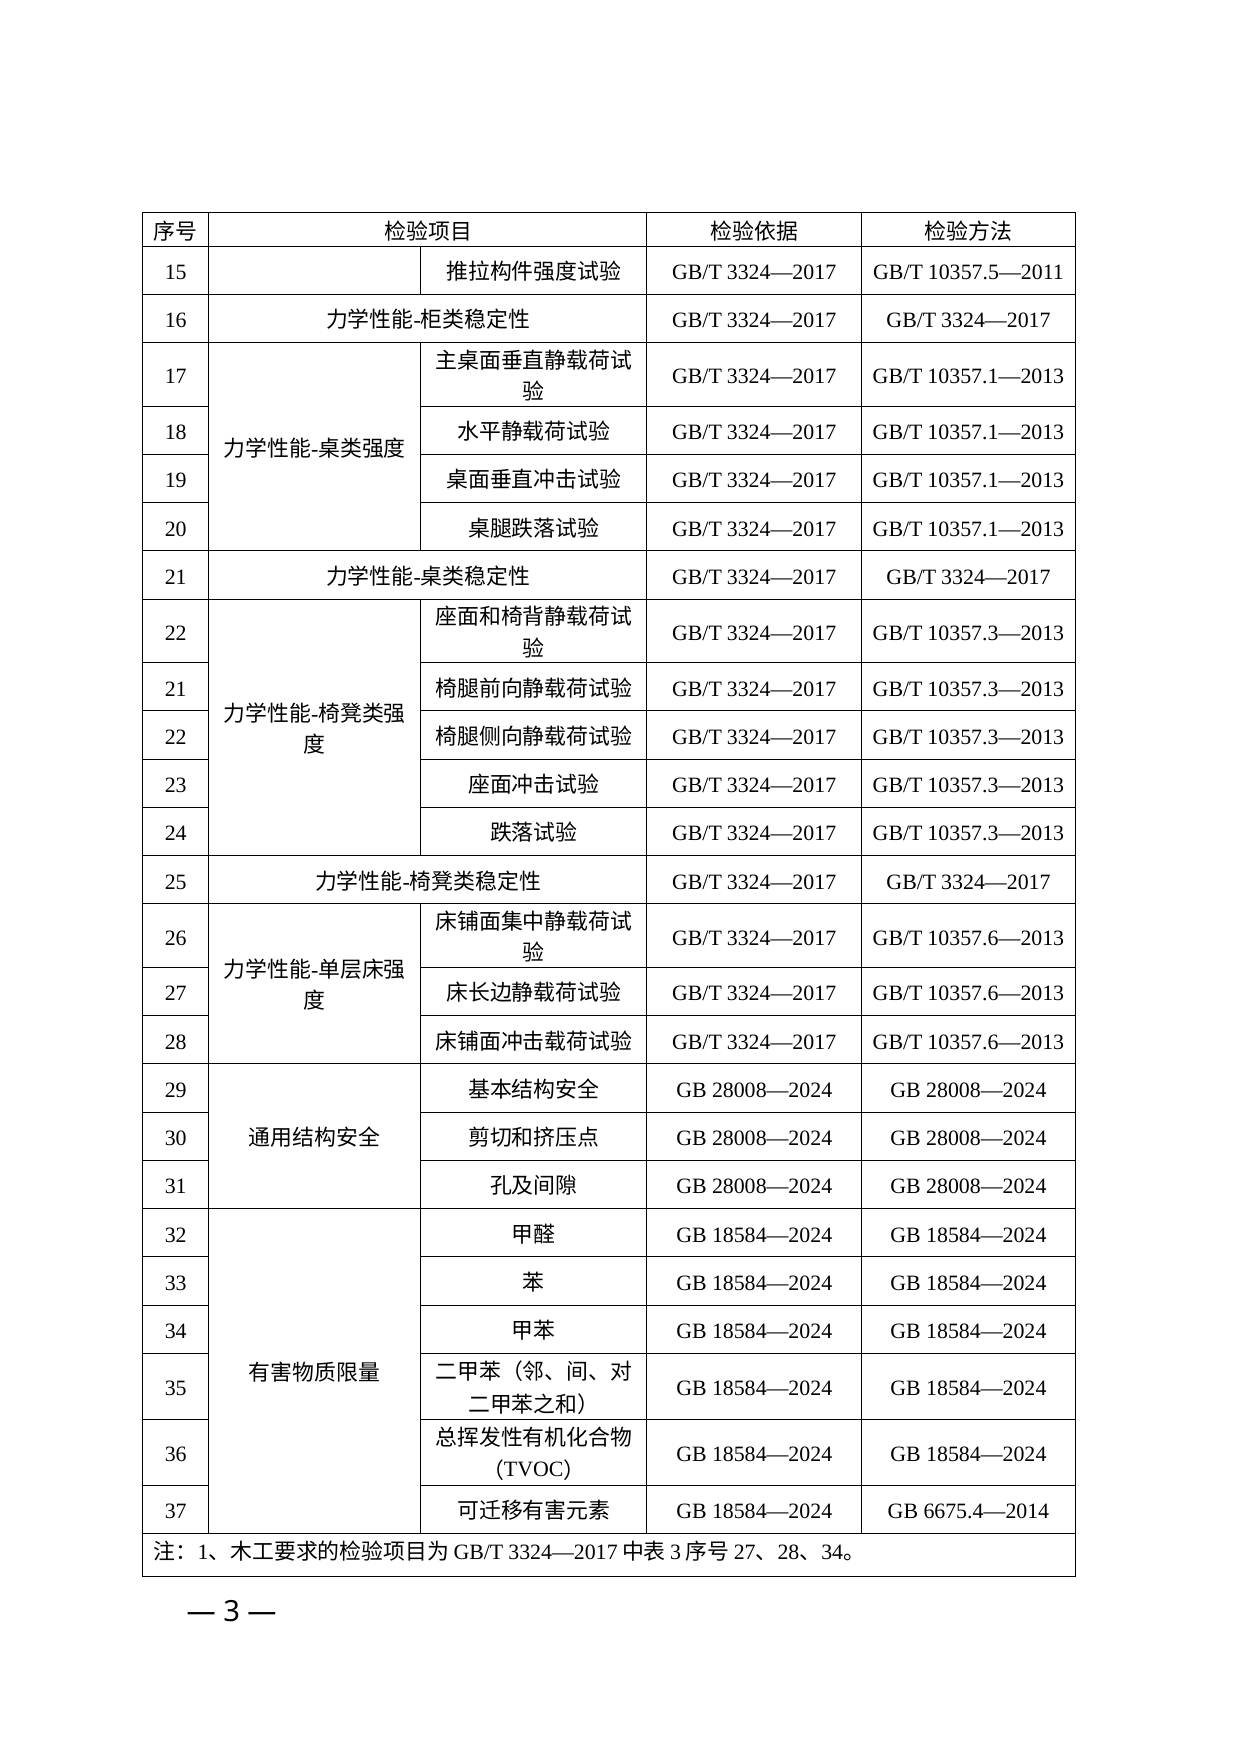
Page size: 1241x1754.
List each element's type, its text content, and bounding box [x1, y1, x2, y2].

table_cell 35 [143, 1354, 208, 1419]
table_cell 跌落试验 [421, 808, 646, 855]
table_cell GB/T 3324—2017 [862, 295, 1075, 342]
table_cell 力学性能-椅凳类强度 [209, 600, 420, 855]
table_cell 29 [143, 1064, 208, 1112]
table_cell 15 [143, 247, 208, 294]
table_cell GB/T 10357.1—2013 [862, 343, 1075, 406]
table_cell GB/T 3324—2017 [862, 856, 1075, 903]
table_cell GB 28008—2024 [647, 1113, 861, 1160]
table_cell 基本结构安全 [421, 1064, 646, 1112]
table_header 检验方法 [862, 213, 1075, 246]
table_cell GB/T 10357.3—2013 [862, 600, 1075, 662]
table_cell 主桌面垂直静载荷试验 [421, 343, 646, 406]
table_cell 甲苯 [421, 1306, 646, 1353]
table_cell GB 28008—2024 [647, 1161, 861, 1208]
table_cell 床铺面集中静载荷试验 [421, 904, 646, 967]
table_cell GB/T 3324—2017 [647, 968, 861, 1015]
table_cell 22 [143, 711, 208, 759]
table_cell GB/T 10357.3—2013 [862, 808, 1075, 855]
table_cell 36 [143, 1420, 208, 1485]
table_cell GB 28008—2024 [862, 1064, 1075, 1112]
table_cell 推拉构件强度试验 [421, 247, 646, 294]
table_cell 16 [143, 295, 208, 342]
table_cell 力学性能-桌类强度 [209, 343, 420, 550]
table_cell GB/T 10357.1—2013 [862, 407, 1075, 454]
table_cell GB/T 10357.5—2011 [862, 247, 1075, 294]
table_cell 椅腿侧向静载荷试验 [421, 711, 646, 759]
table_cell GB/T 3324—2017 [647, 904, 861, 967]
table_cell GB/T 10357.6—2013 [862, 1016, 1075, 1063]
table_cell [143, 1534, 1075, 1576]
table_cell GB/T 3324—2017 [647, 808, 861, 855]
table_cell 18 [143, 407, 208, 454]
table_cell 25 [143, 856, 208, 903]
table_cell 孔及间隙 [421, 1161, 646, 1208]
table_cell 21 [143, 663, 208, 710]
table_header 检验依据 [647, 213, 861, 246]
table_cell 有害物质限量 [209, 1209, 420, 1533]
table_cell GB 28008—2024 [647, 1064, 861, 1112]
table_cell GB/T 3324—2017 [647, 503, 861, 550]
table_cell 床长边静载荷试验 [421, 968, 646, 1015]
table_cell 22 [143, 600, 208, 662]
table_cell GB/T 10357.3—2013 [862, 711, 1075, 759]
table_header 序号 [143, 213, 208, 246]
table_cell GB/T 10357.3—2013 [862, 663, 1075, 710]
table_cell 座面冲击试验 [421, 760, 646, 807]
table_header 检验项目 [209, 213, 646, 246]
table_cell GB/T 3324—2017 [647, 760, 861, 807]
table_cell 19 [143, 455, 208, 502]
table_cell 21 [143, 551, 208, 599]
table_cell GB/T 10357.6—2013 [862, 904, 1075, 967]
table_cell GB/T 10357.6—2013 [862, 968, 1075, 1015]
table_cell GB 18584—2024 [647, 1257, 861, 1304]
table_cell GB/T 3324—2017 [647, 1016, 861, 1063]
table_cell GB 18584—2024 [647, 1420, 861, 1485]
table_cell GB 6675.4—2014 [862, 1486, 1075, 1533]
table_cell GB/T 3324—2017 [647, 407, 861, 454]
table_cell 椅腿前向静载荷试验 [421, 663, 646, 710]
table_cell GB 18584—2024 [862, 1420, 1075, 1485]
table_cell 34 [143, 1306, 208, 1353]
table_cell 31 [143, 1161, 208, 1208]
table_cell 力学性能-桌类稳定性 [209, 551, 646, 599]
table_cell GB 18584—2024 [862, 1354, 1075, 1419]
table_cell GB/T 3324—2017 [647, 455, 861, 502]
table_cell 二甲苯（邻、间、对二甲苯之和） [421, 1354, 646, 1419]
table_cell GB/T 3324—2017 [647, 711, 861, 759]
table_cell GB/T 3324—2017 [647, 551, 861, 599]
table_cell 力学性能-柜类稳定性 [209, 295, 646, 342]
table_cell GB/T 3324—2017 [647, 600, 861, 662]
table_cell 剪切和挤压点 [421, 1113, 646, 1160]
table_cell GB/T 3324—2017 [647, 343, 861, 406]
table_cell 32 [143, 1209, 208, 1256]
table_cell 桌面垂直冲击试验 [421, 455, 646, 502]
table_cell GB 18584—2024 [862, 1306, 1075, 1353]
table_cell GB/T 3324—2017 [647, 856, 861, 903]
table_cell 力学性能-单层床强度 [209, 904, 420, 1063]
table_cell GB 18584—2024 [862, 1209, 1075, 1256]
table_cell 24 [143, 808, 208, 855]
table_cell 座面和椅背静载荷试验 [421, 600, 646, 662]
table_cell GB 18584—2024 [647, 1486, 861, 1533]
table_cell 床铺面冲击载荷试验 [421, 1016, 646, 1063]
table_cell 30 [143, 1113, 208, 1160]
table_cell 可迁移有害元素 [421, 1486, 646, 1533]
table_cell GB/T 3324—2017 [647, 247, 861, 294]
table_cell GB 28008—2024 [862, 1113, 1075, 1160]
table_cell 力学性能-椅凳类稳定性 [209, 856, 646, 903]
table_cell 总挥发性有机化合物（TVOC） [421, 1420, 646, 1485]
table_cell GB/T 3324—2017 [647, 295, 861, 342]
table_cell 26 [143, 904, 208, 967]
table_cell 37 [143, 1486, 208, 1533]
table_cell 桌腿跌落试验 [421, 503, 646, 550]
table_cell GB 18584—2024 [862, 1257, 1075, 1304]
table_cell 20 [143, 503, 208, 550]
table_cell 23 [143, 760, 208, 807]
table_cell GB/T 3324—2017 [862, 551, 1075, 599]
table_cell GB 18584—2024 [647, 1209, 861, 1256]
table_cell 甲醛 [421, 1209, 646, 1256]
table_cell GB 28008—2024 [862, 1161, 1075, 1208]
table_cell 28 [143, 1016, 208, 1063]
table_cell GB/T 10357.1—2013 [862, 455, 1075, 502]
table_cell GB 18584—2024 [647, 1306, 861, 1353]
table_cell 17 [143, 343, 208, 406]
table_cell GB/T 3324—2017 [647, 663, 861, 710]
table_cell 通用结构安全 [209, 1064, 420, 1208]
table_cell 33 [143, 1257, 208, 1304]
table_cell GB 18584—2024 [647, 1354, 861, 1419]
table_cell 苯 [421, 1257, 646, 1304]
table_cell GB/T 10357.3—2013 [862, 760, 1075, 807]
table_cell 水平静载荷试验 [421, 407, 646, 454]
table_cell GB/T 10357.1—2013 [862, 503, 1075, 550]
table_cell 27 [143, 968, 208, 1015]
